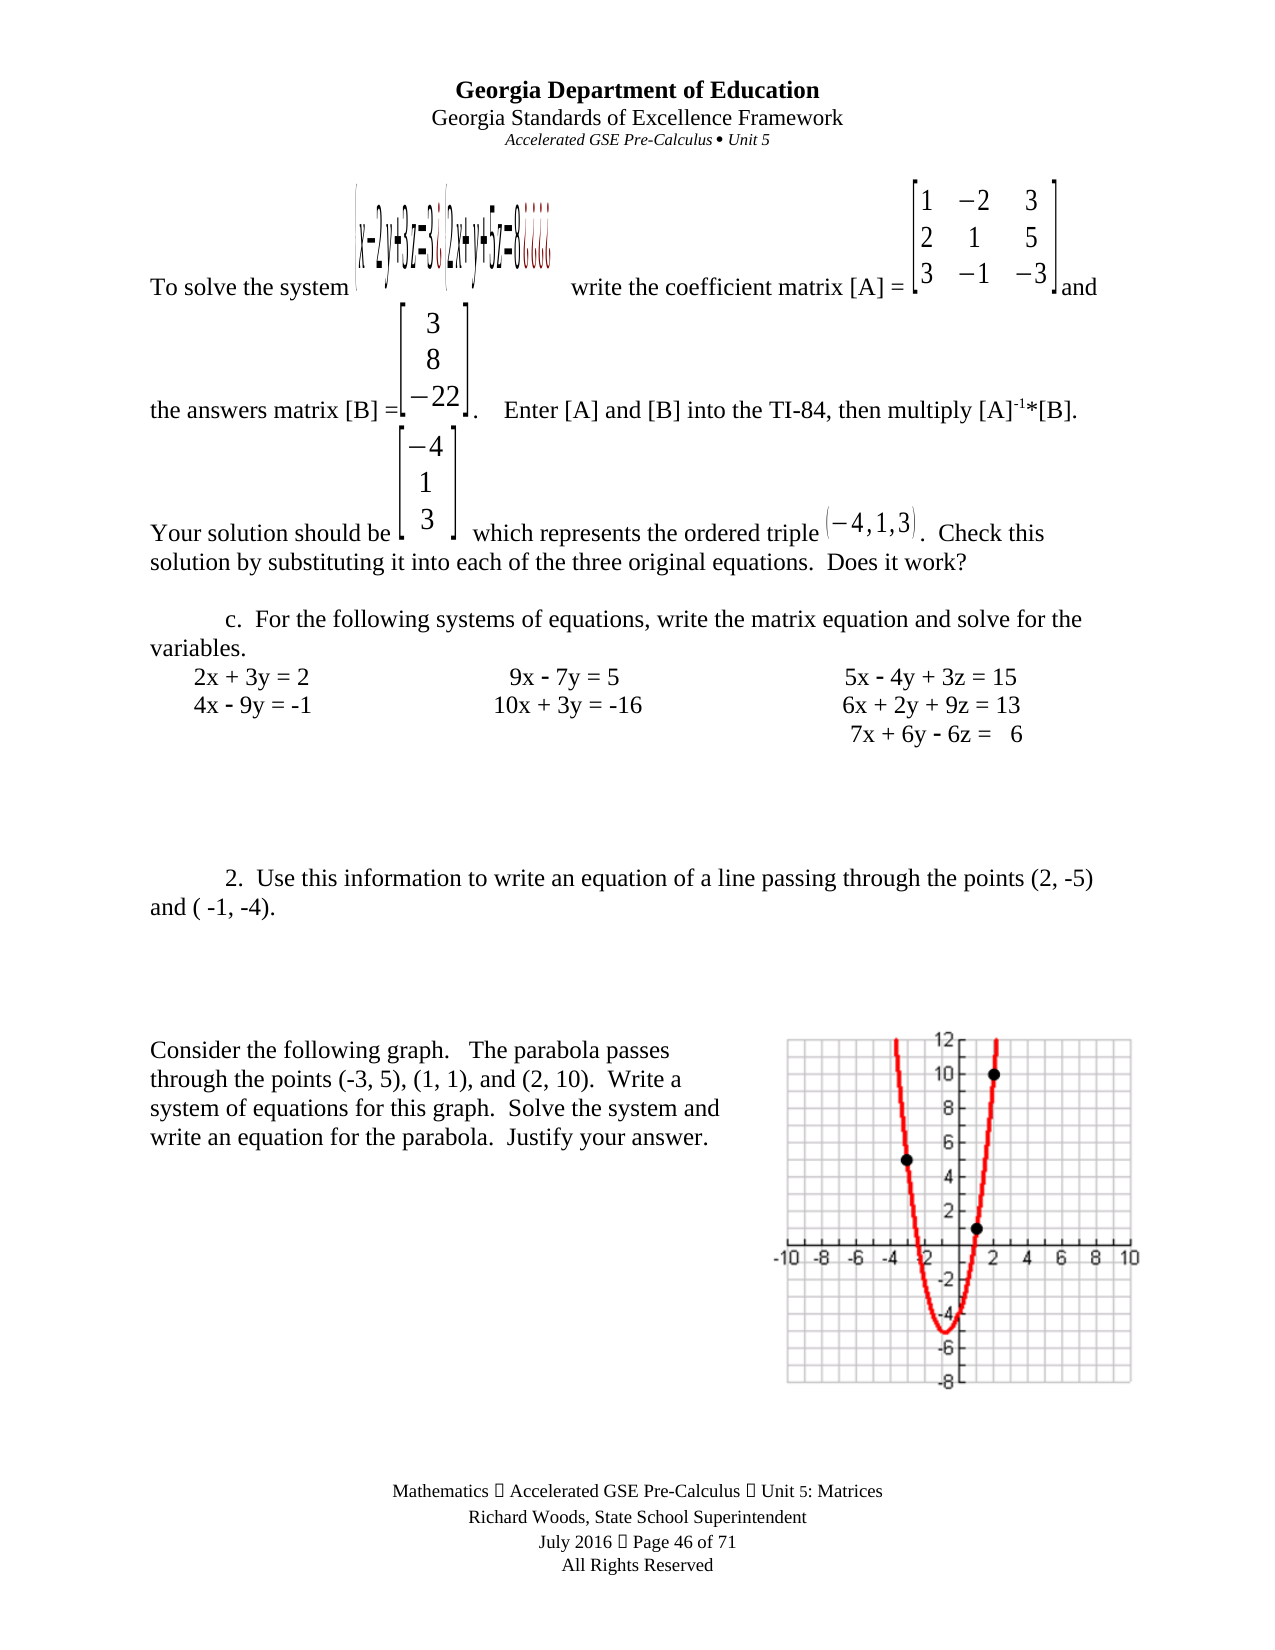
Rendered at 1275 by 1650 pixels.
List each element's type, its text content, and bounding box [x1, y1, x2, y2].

text 7x + 6y 6z = 6 [150, 719, 1125, 748]
text 2. Use this information to write an equation of a line passing through the points (2, -5) and ( -1, -4). [150, 863, 1125, 921]
text Your solution should be which represents the ordered triple . Check this solution by substituting it into each of the three original equations. Does it work? [150, 424, 1125, 576]
text c. For the following systems of equations, write the matrix equation and solve for the variables. [150, 604, 1125, 662]
picture [766, 1016, 1155, 1401]
text Consider the following graph. The parabola passes through the points (-3, 5), (1, 1), and (2, 10). Write a system of equations for this graph. Solve the system and write an equation for the parabola. Justify your answer. [150, 1036, 766, 1179]
text 2x + 3y = 2 9x 7y = 5 5x 4y + 3z = 15 [150, 662, 1125, 691]
text 4x 9y = -1 10x + 3y = -16 6x + 2y + 9z = 13 [150, 691, 1125, 719]
text To solve the system write the coefficient matrix [A] = and the answers matrix [B] =. Enter [A] and [B] into the TI-84, then multiply [A]-1*[B]. [150, 178, 1125, 424]
